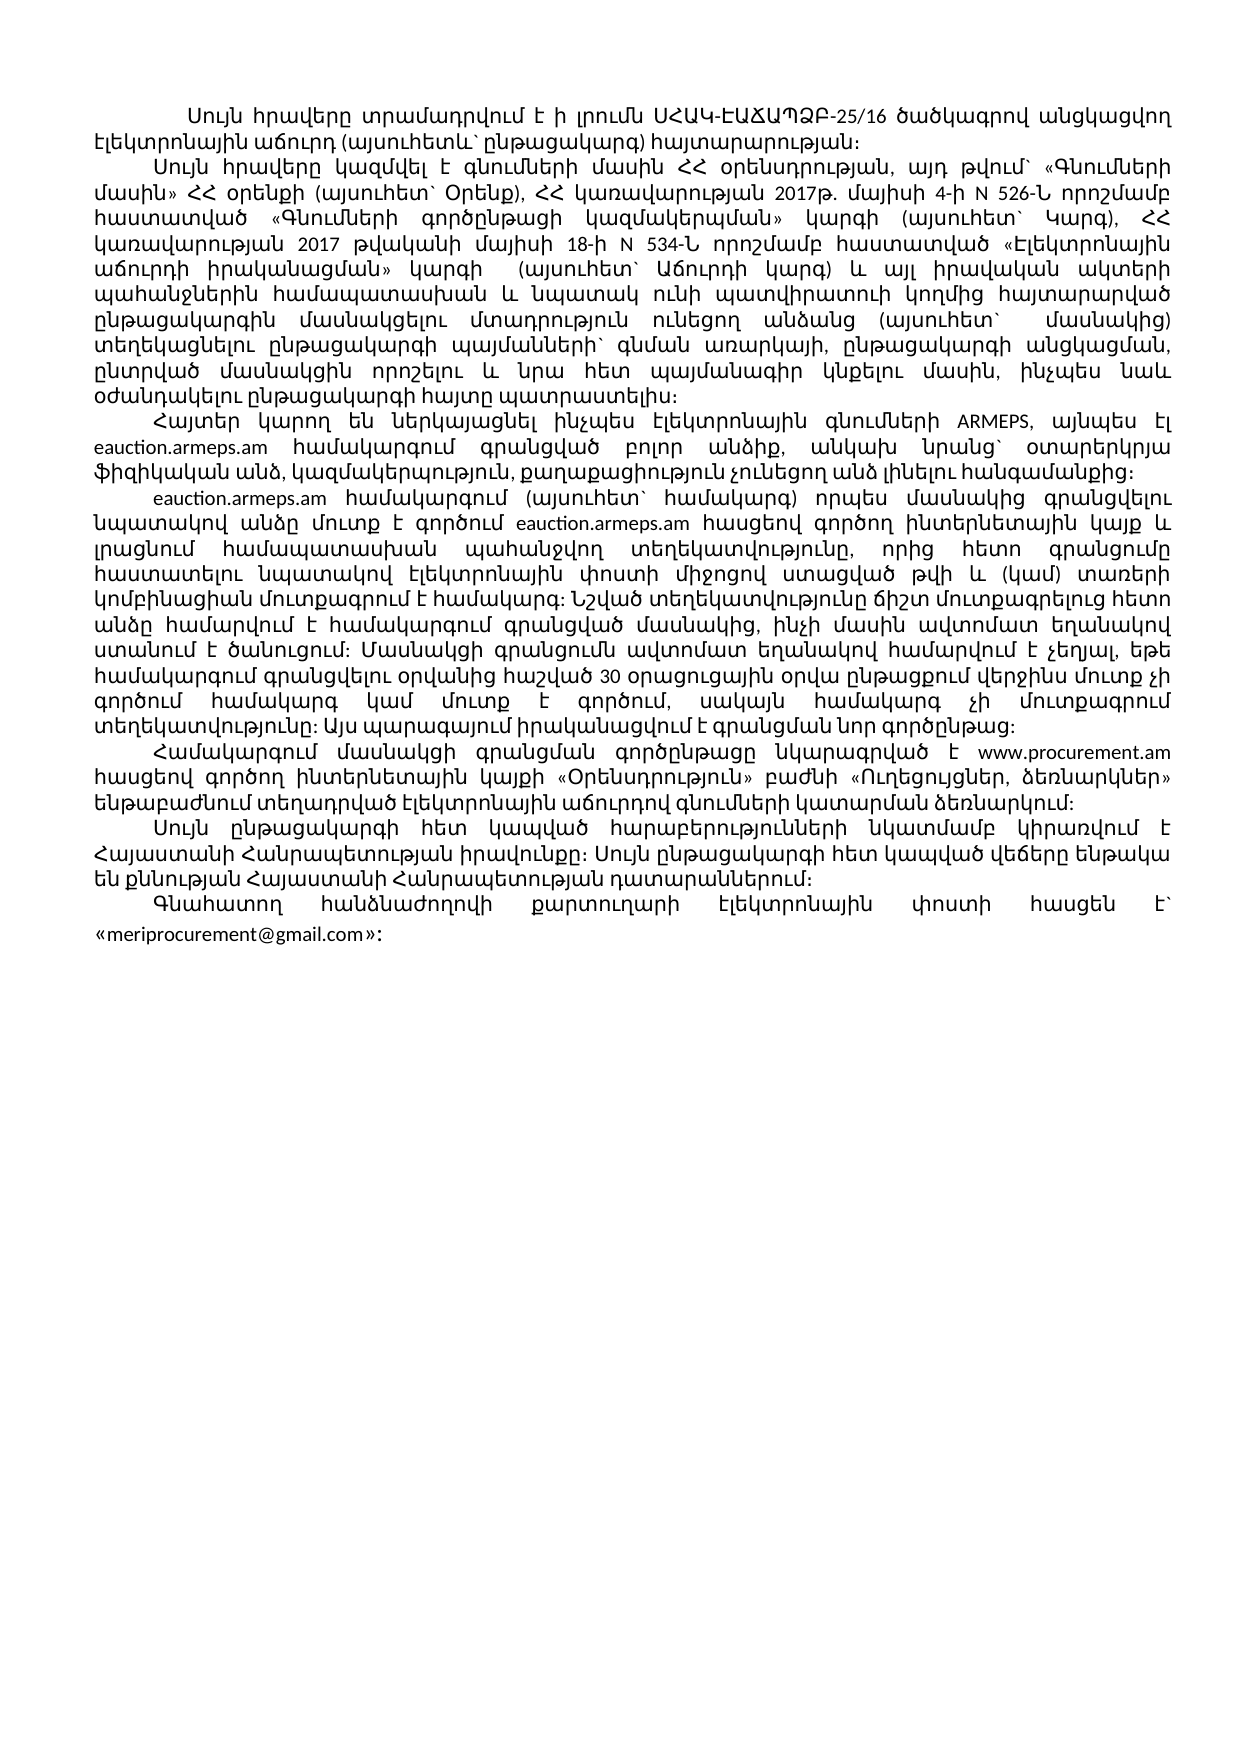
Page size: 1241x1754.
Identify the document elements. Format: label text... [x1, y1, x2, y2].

text Սույն հրավերը կազմվել է գնումների մասին ՀՀ օրենսդրության, այդ թվում` «Գնումների մասին» ՀՀ օրենքի (այսուհետ` Օրենք), ՀՀ կառավարության 2017թ. մայիսի 4-ի N 526-Ն որոշմամբ հաստատված «Գնումների գործընթացի կազմակերպման» կարգի (այսուհետ` Կարգ), ՀՀ կառավարության 2017 թվականի մայիսի 18-ի N 534-Ն որոշմամբ հաստատված «Էլեկտրոնային աճուրդի իրականացման» կարգի (այսուհետ` Աճուրդի կարգ) և այլ իրավական ակտերի պահանջներին համապատասխան և նպատակ ունի պատվիրատուի կողմից հայտարարված ընթացակարգին մասնակցելու մտադրություն ունեցող անձանց (այսուհետ` մասնակից) տեղեկացնելու ընթացակարգի պայմանների` գնման առարկայի, ընթացակարգի անցկացման, ընտրված մասնակցին որոշելու և նրա հետ պայմանագիր կնքելու մասին, ինչպես նաև օժանդակելու ընթացակարգի հայտը պատրաստելիս։ [94, 154, 1171, 409]
text Համակարգում մասնակցի գրանցման գործընթացը նկարագրված է www.procurement.am հասցեով գործող ինտերնետային կայքի «Օրենսդրություն» բաժնի «Ուղեցույցներ, ձեռնարկներ» ենթաբաժնում տեղադրված էլեկտրոնային աճուրդով գնումների կատարման ձեռնարկում: [94, 739, 1171, 815]
text Սույն հրավերը տրամադրվում է ի լրումն ՍՀԱԿ-ԷԱՃԱՊՁԲ-25/16 ծածկագրով անցկացվող էլեկտրոնային աճուրդ (այսուհետև` ընթացակարգ) հայտարարության։ [94, 104, 1171, 154]
text eauction.armeps.am համակարգում (այսուհետ` համակարգ) որպես մասնակից գրանցվելու նպատակով անձը մուտք է գործում eauction.armeps.am հասցեով գործող ինտերնետային կայք և լրացնում համապատասխան պահանջվող տեղեկատվությունը, որից հետո գրանցումը հաստատելու նպատակով էլեկտրոնային փոստի միջոցով ստացված թվի և (կամ) տառերի կոմբինացիան մուտքագրում է համակարգ: Նշված տեղեկատվությունը ճիշտ մուտքագրելուց հետո անձը համարվում է համակարգում գրանցված մասնակից, ինչի մասին ավտոմատ եղանակով ստանում է ծանուցում: Մասնակցի գրանցումն ավտոմատ եղանակով համարվում է չեղյալ, եթե համակարգում գրանցվելու օրվանից հաշված 30 օրացուցային օրվա ընթացքում վերջինս մուտք չի գործում համակարգ կամ մուտք է գործում, սակայն համակարգ չի մուտքագրում տեղեկատվությունը: Այս պարագայում իրականացվում է գրանցման նոր գործընթաց: [94, 485, 1171, 739]
text Գնահատող հանձնաժողովի քարտուղարի էլեկտրոնային փոստի հասցեն է` «meriprocurement@gmail.com»: [94, 892, 1171, 948]
text Հայտեր կարող են ներկայացնել ինչպես էլեկտրոնային գնումների ARMEPS, այնպես էլ eauction.armeps.am համակարգում գրանցված բոլոր անձիք, անկախ նրանց` օտարերկրյա ֆիզիկական անձ, կազմակերպություն, քաղաքացիություն չունեցող անձ լինելու հանգամանքից։ [94, 409, 1171, 485]
text Սույն ընթացակարգի հետ կապված հարաբերությունների նկատմամբ կիրառվում է Հայաստանի Հանրապետության իրավունքը։ Սույն ընթացակարգի հետ կապված վեճերը ենթակա են քննության Հայաստանի Հանրապետության դատարաններում։ [94, 815, 1171, 892]
